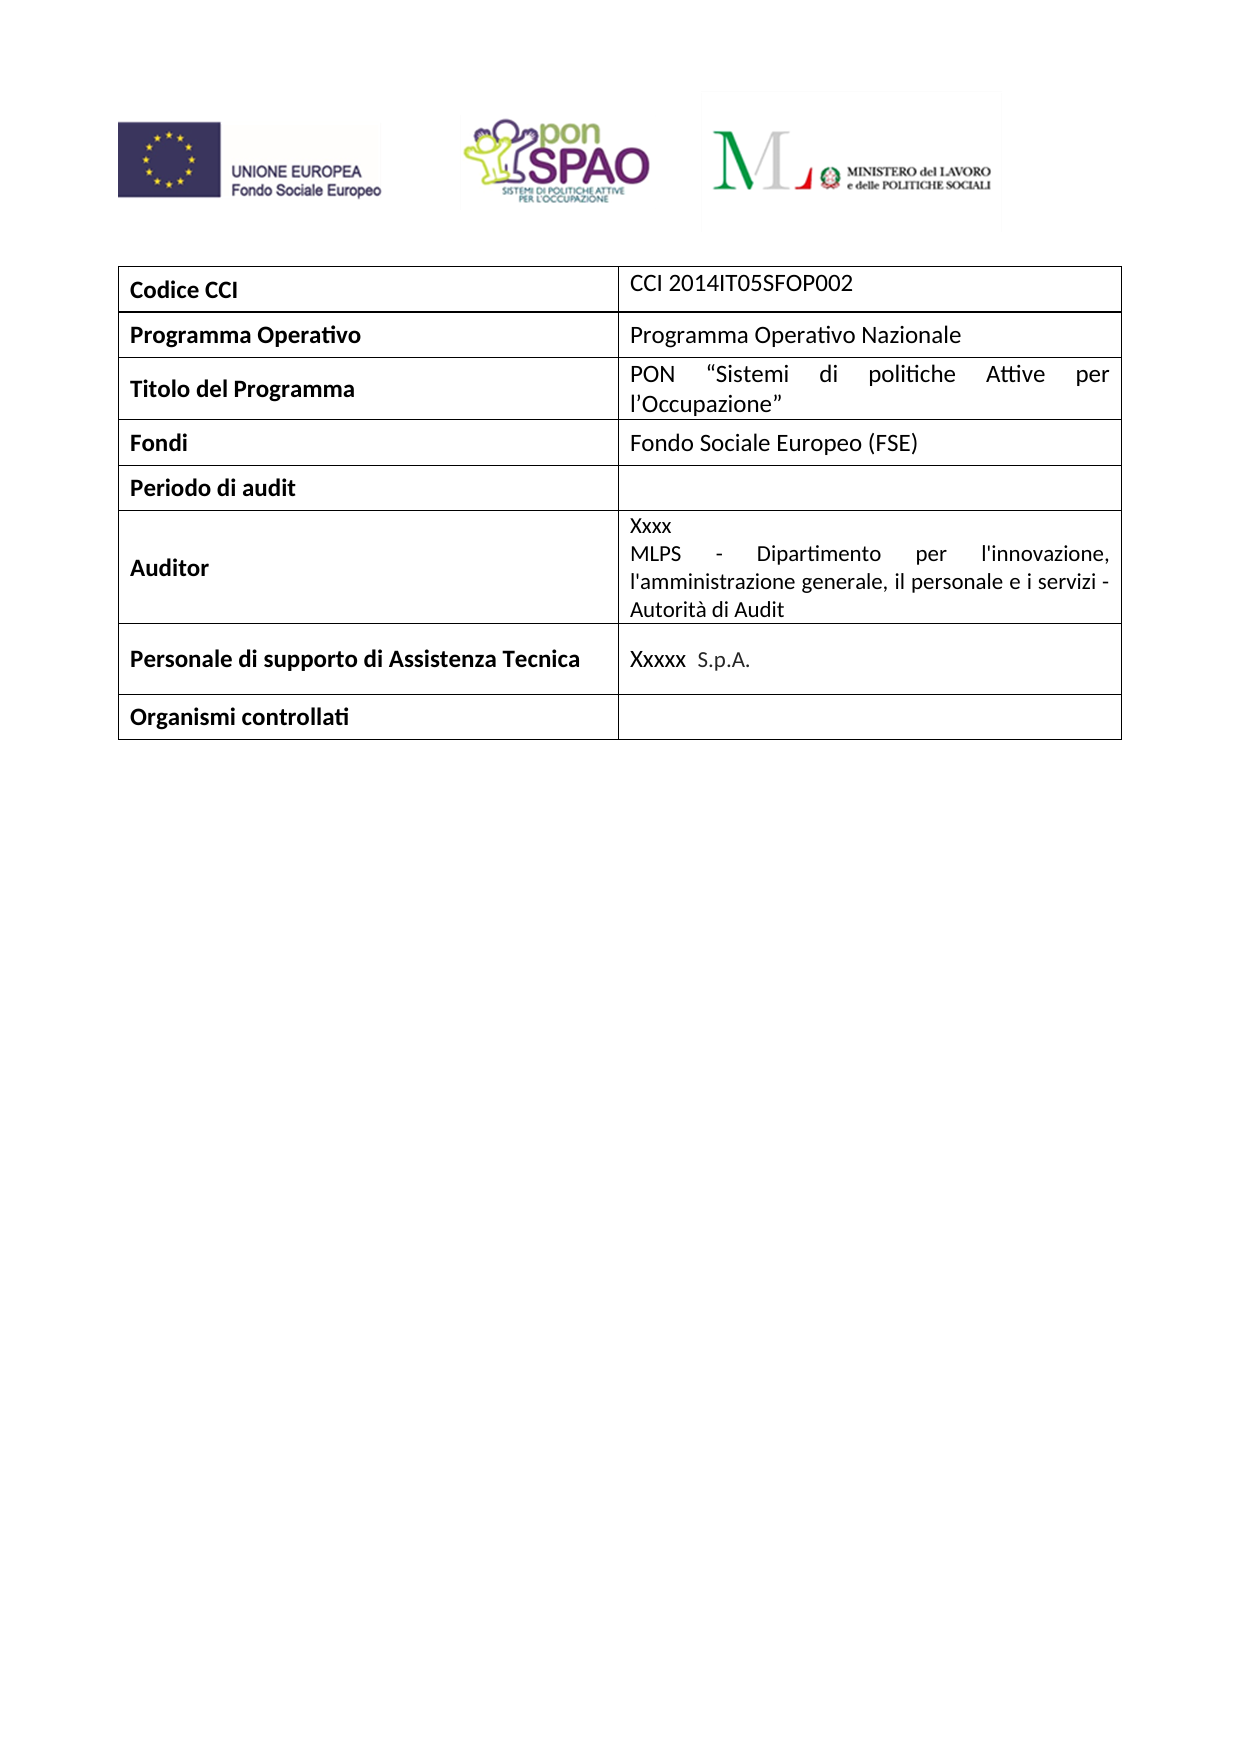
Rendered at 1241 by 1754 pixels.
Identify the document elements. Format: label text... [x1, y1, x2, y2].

table_header Codice CCI [119, 267, 618, 311]
table_cell Periodo di audit [119, 466, 618, 510]
table_cell Organismi controllati [119, 695, 618, 739]
table_cell [619, 466, 1121, 510]
table_cell Programma Operativo [119, 313, 618, 357]
table_cell Fondi [119, 420, 618, 464]
table_cell Programma Operativo Nazionale [619, 313, 1121, 357]
table_cell Xxxxx S.p.A. [619, 624, 1121, 693]
table_cell Personale di supporto di Assistenza Tecnica [119, 624, 618, 693]
table_cell Titolo del Programma [119, 358, 618, 419]
table_cell Xxxx MLPS - Dipartimento per l'innovazione, l'amministrazione generale, il personale e i servizi - Autorità di Audit [619, 511, 1121, 623]
table_cell [619, 695, 1121, 739]
table_cell Fondo Sociale Europeo (FSE) [619, 420, 1121, 464]
table_header CCI 2014IT05SFOP002 [619, 267, 1121, 311]
table_cell PON “Sistemi di politiche Attive per l’Occupazione” [619, 358, 1121, 419]
table_cell Auditor [119, 511, 618, 623]
